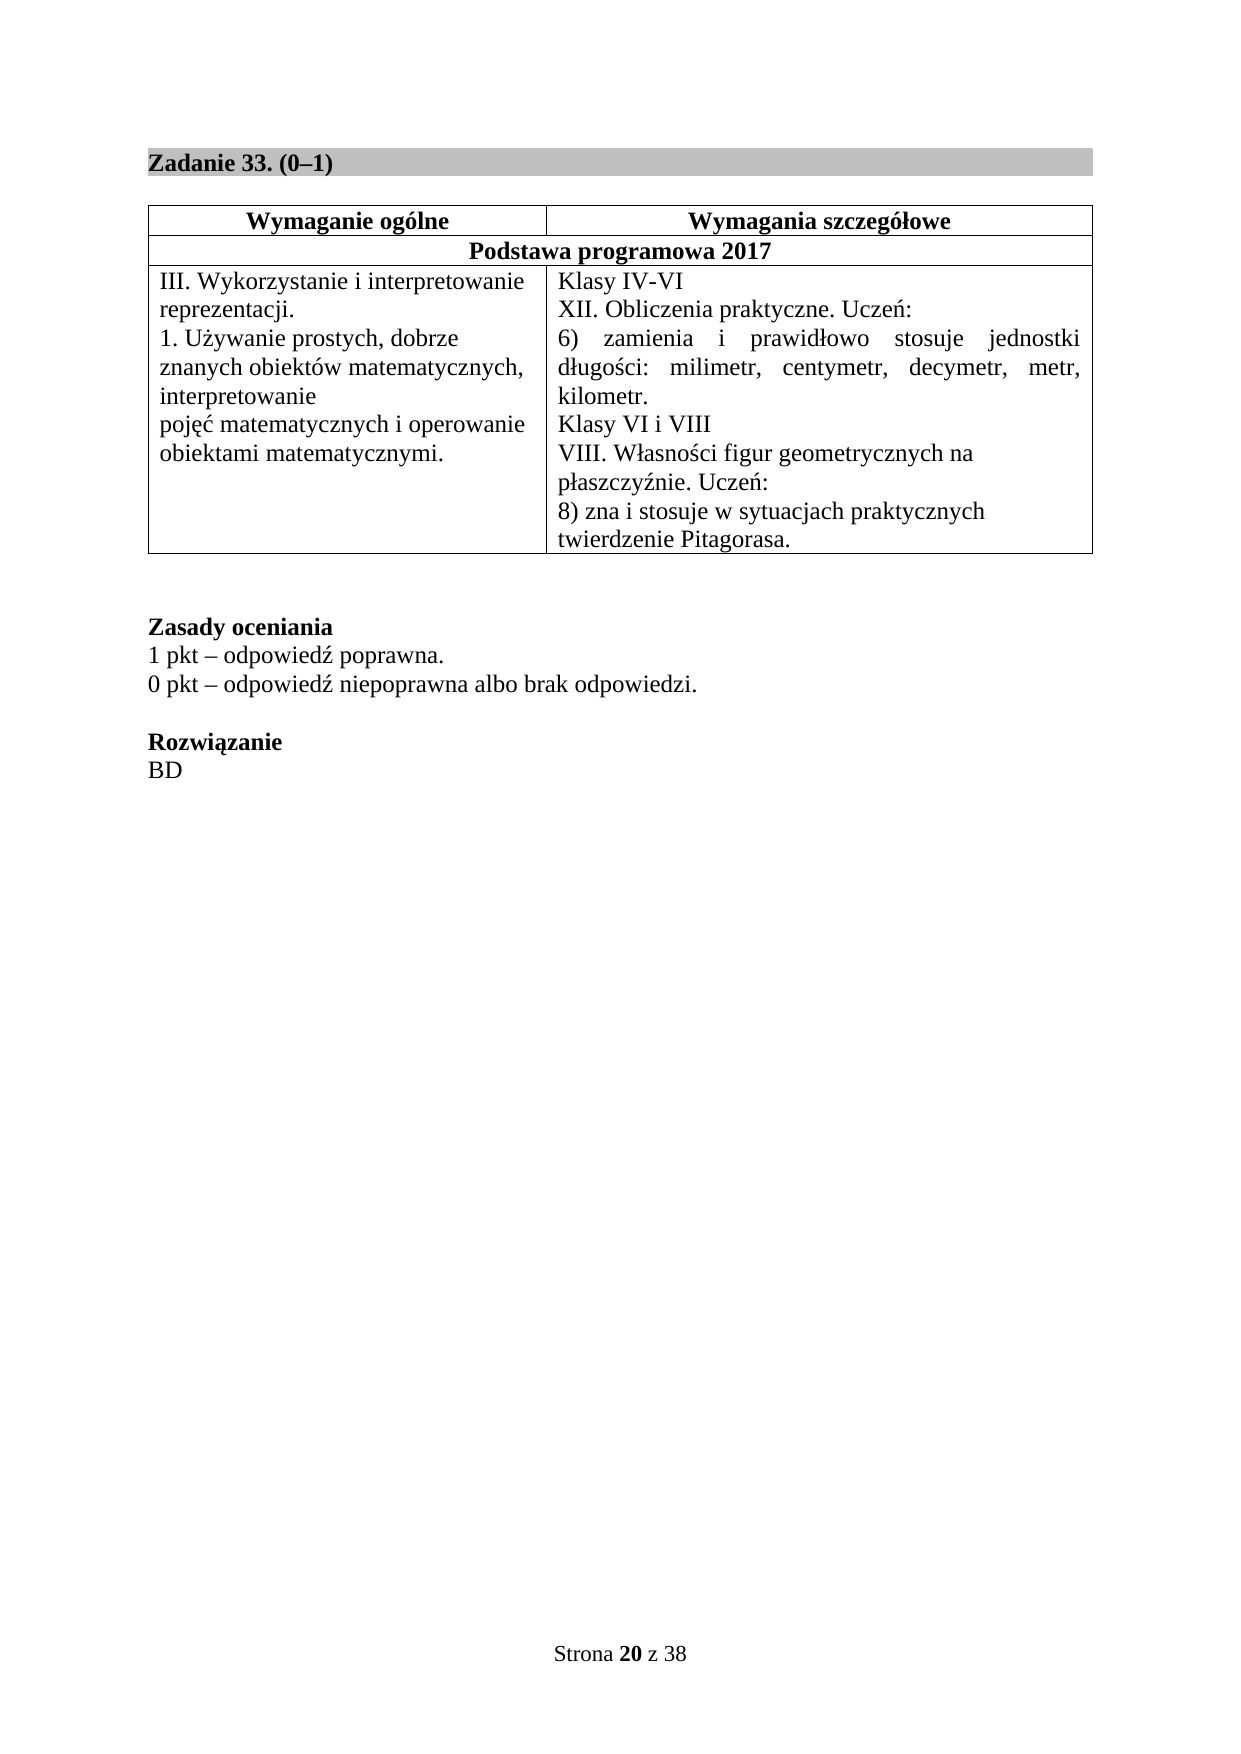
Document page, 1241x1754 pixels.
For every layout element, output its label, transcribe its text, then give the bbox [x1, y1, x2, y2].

text BD [148, 756, 1093, 784]
text Rozwiązanie [148, 727, 1093, 756]
table_cell III. Wykorzystanie i interpretowanie reprezentacji. 1. Używanie prostych, dobrze znanych obiektów matematycznych, interpretowanie pojęć matematycznych i operowanie obiektami matematycznymi. [149, 266, 546, 553]
text Zasady oceniania [148, 612, 1093, 641]
table_cell Klasy IV-VI XII. Obliczenia praktyczne. Uczeń: 6) zamienia i prawidłowo stosuje jednostki długości: milimetr, centymetr, decymetr, metr, kilometr. Klasy VI i VIII VIII. Własności figur geometrycznych na płaszczyźnie. Uczeń: 8) zna i stosuje w sytuacjach praktycznych twierdzenie Pitagorasa. [547, 266, 1092, 553]
table_cell Podstawa programowa 2017 [149, 236, 1092, 265]
table_header Wymagania szczegółowe [547, 206, 1092, 235]
text 1 pkt – odpowiedź poprawna. [148, 641, 1093, 669]
text 0 pkt – odpowiedź niepoprawna albo brak odpowiedzi. [148, 669, 1093, 698]
text Zadanie 33. (0–1) [148, 148, 1093, 176]
table_header Wymaganie ogólne [149, 206, 546, 235]
